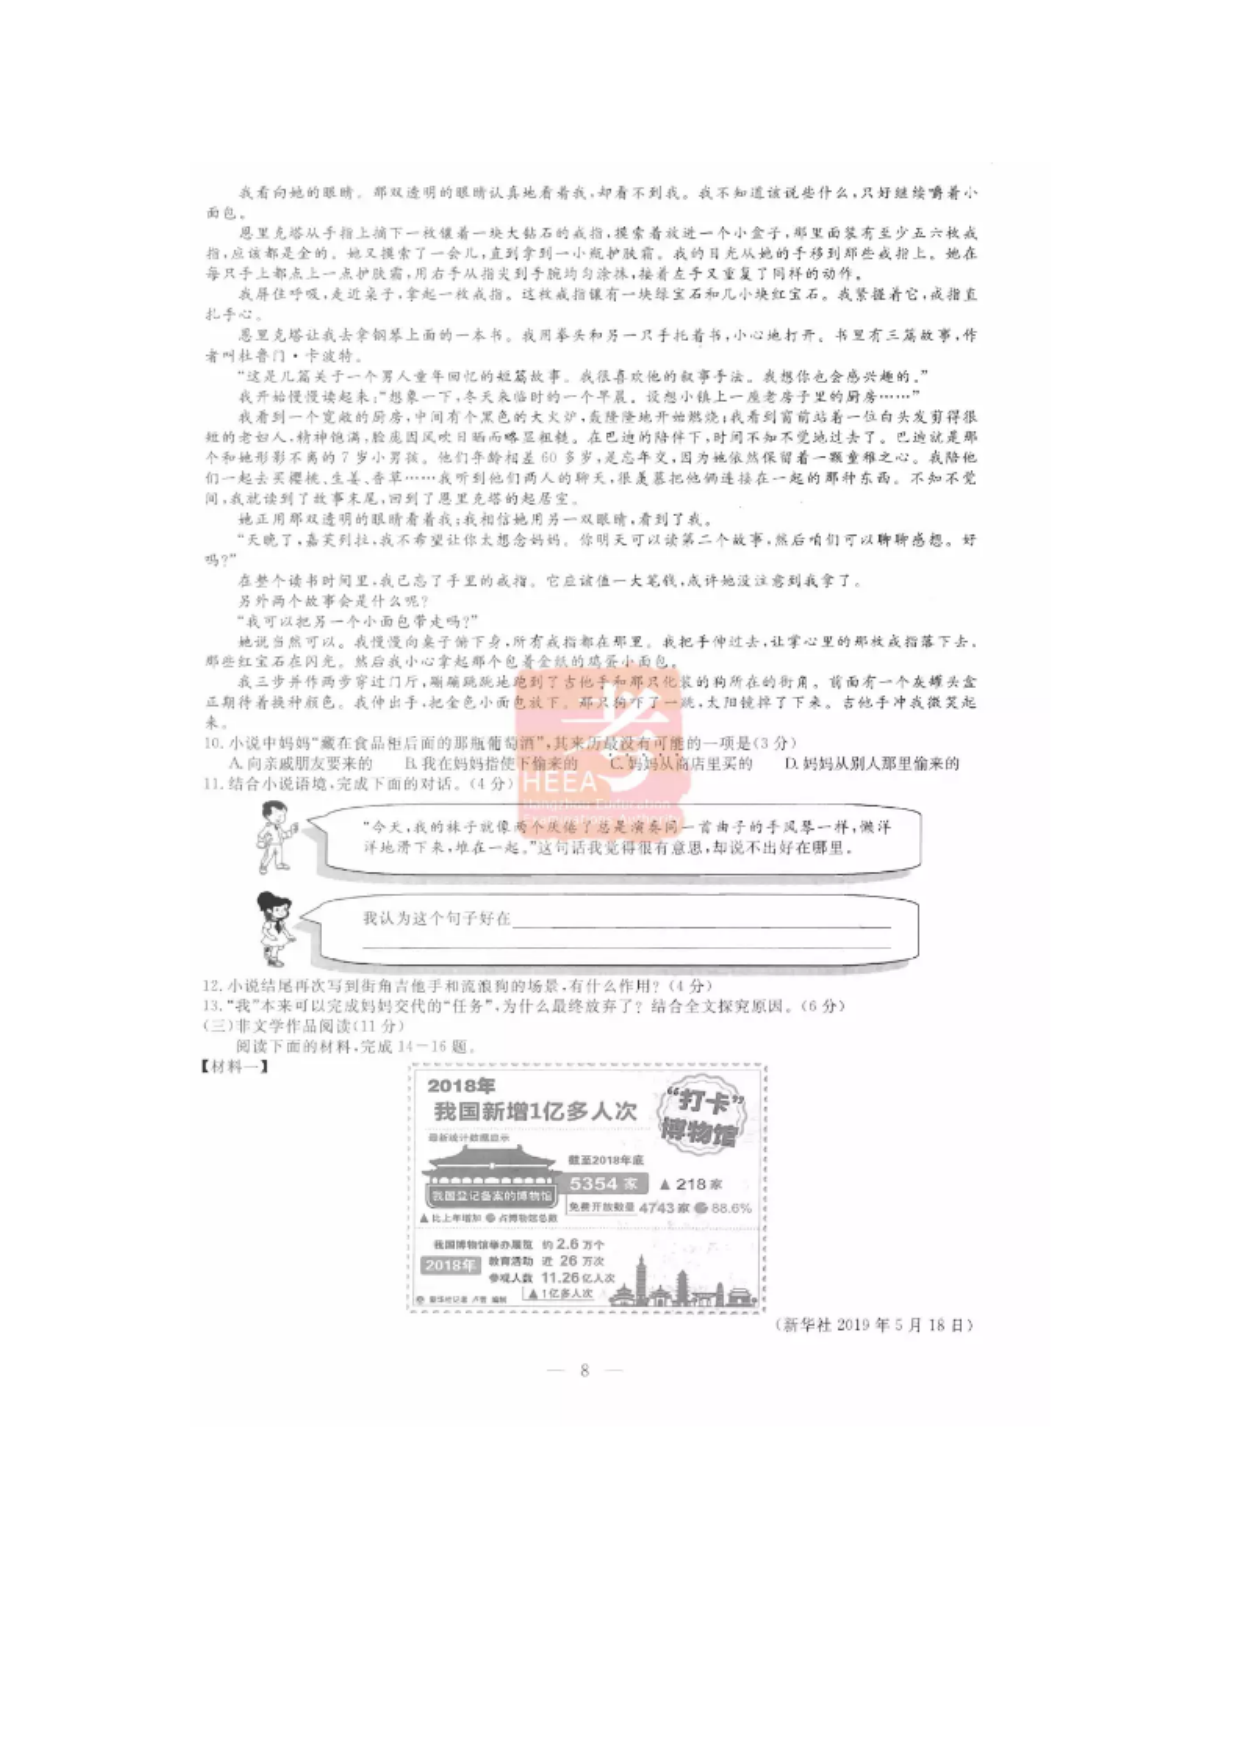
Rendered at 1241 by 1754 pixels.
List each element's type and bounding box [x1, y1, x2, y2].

picture [189, 162, 1051, 1437]
